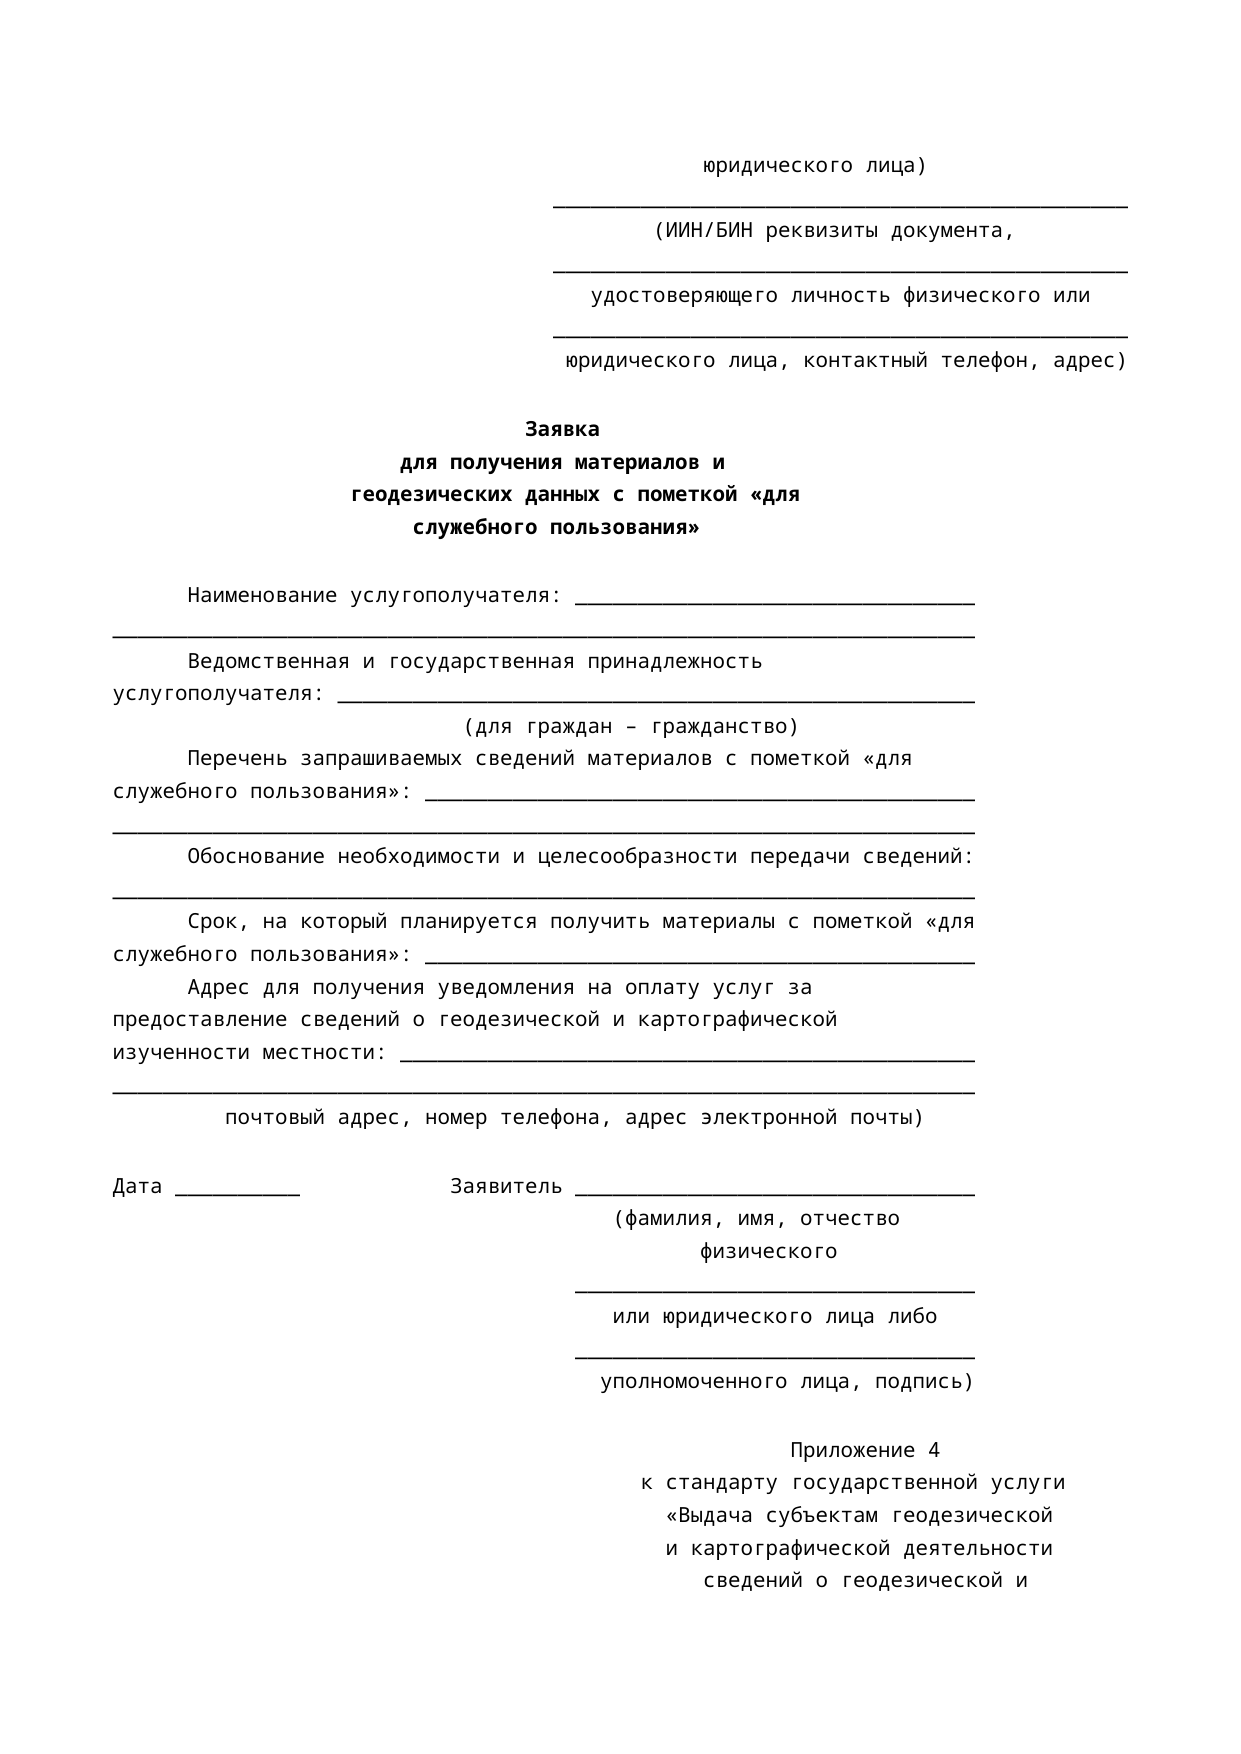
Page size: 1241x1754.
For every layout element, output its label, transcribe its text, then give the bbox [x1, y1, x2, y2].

text Наименование услугополучателя: ________________________________ _____________________________________________________________________ Ведомственная и государственная принадлежность услугополучателя: ___________________________________________________ (для граждан – гражданство) Перечень запрашиваемых сведений материалов с пометкой «для служебного пользования»: ____________________________________________ _____________________________________________________________________ Обоснование необходимости и целесообразности передачи сведений: _____________________________________________________________________ Срок, на который планируется получить материалы с пометкой «для служебного пользования»: ____________________________________________ Адрес для получения уведомления на оплату услуг за предоставление сведений о геодезической и картографической изученности местности: ______________________________________________ _____________________________________________________________________ почтовый адрес, номер телефона, адрес электронной почты) [112, 581, 1128, 1131]
text Дата __________ Заявитель ________________________________ (фамилия, имя, отчество физического ________________________________ или юридического лица либо ________________________________ уполномоченного лица, подпись) [112, 1171, 1128, 1395]
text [112, 150, 1128, 374]
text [112, 1435, 1128, 1594]
text Заявка для получения материалов и геодезических данных с пометкой «для служебного пользования» [112, 414, 1128, 540]
